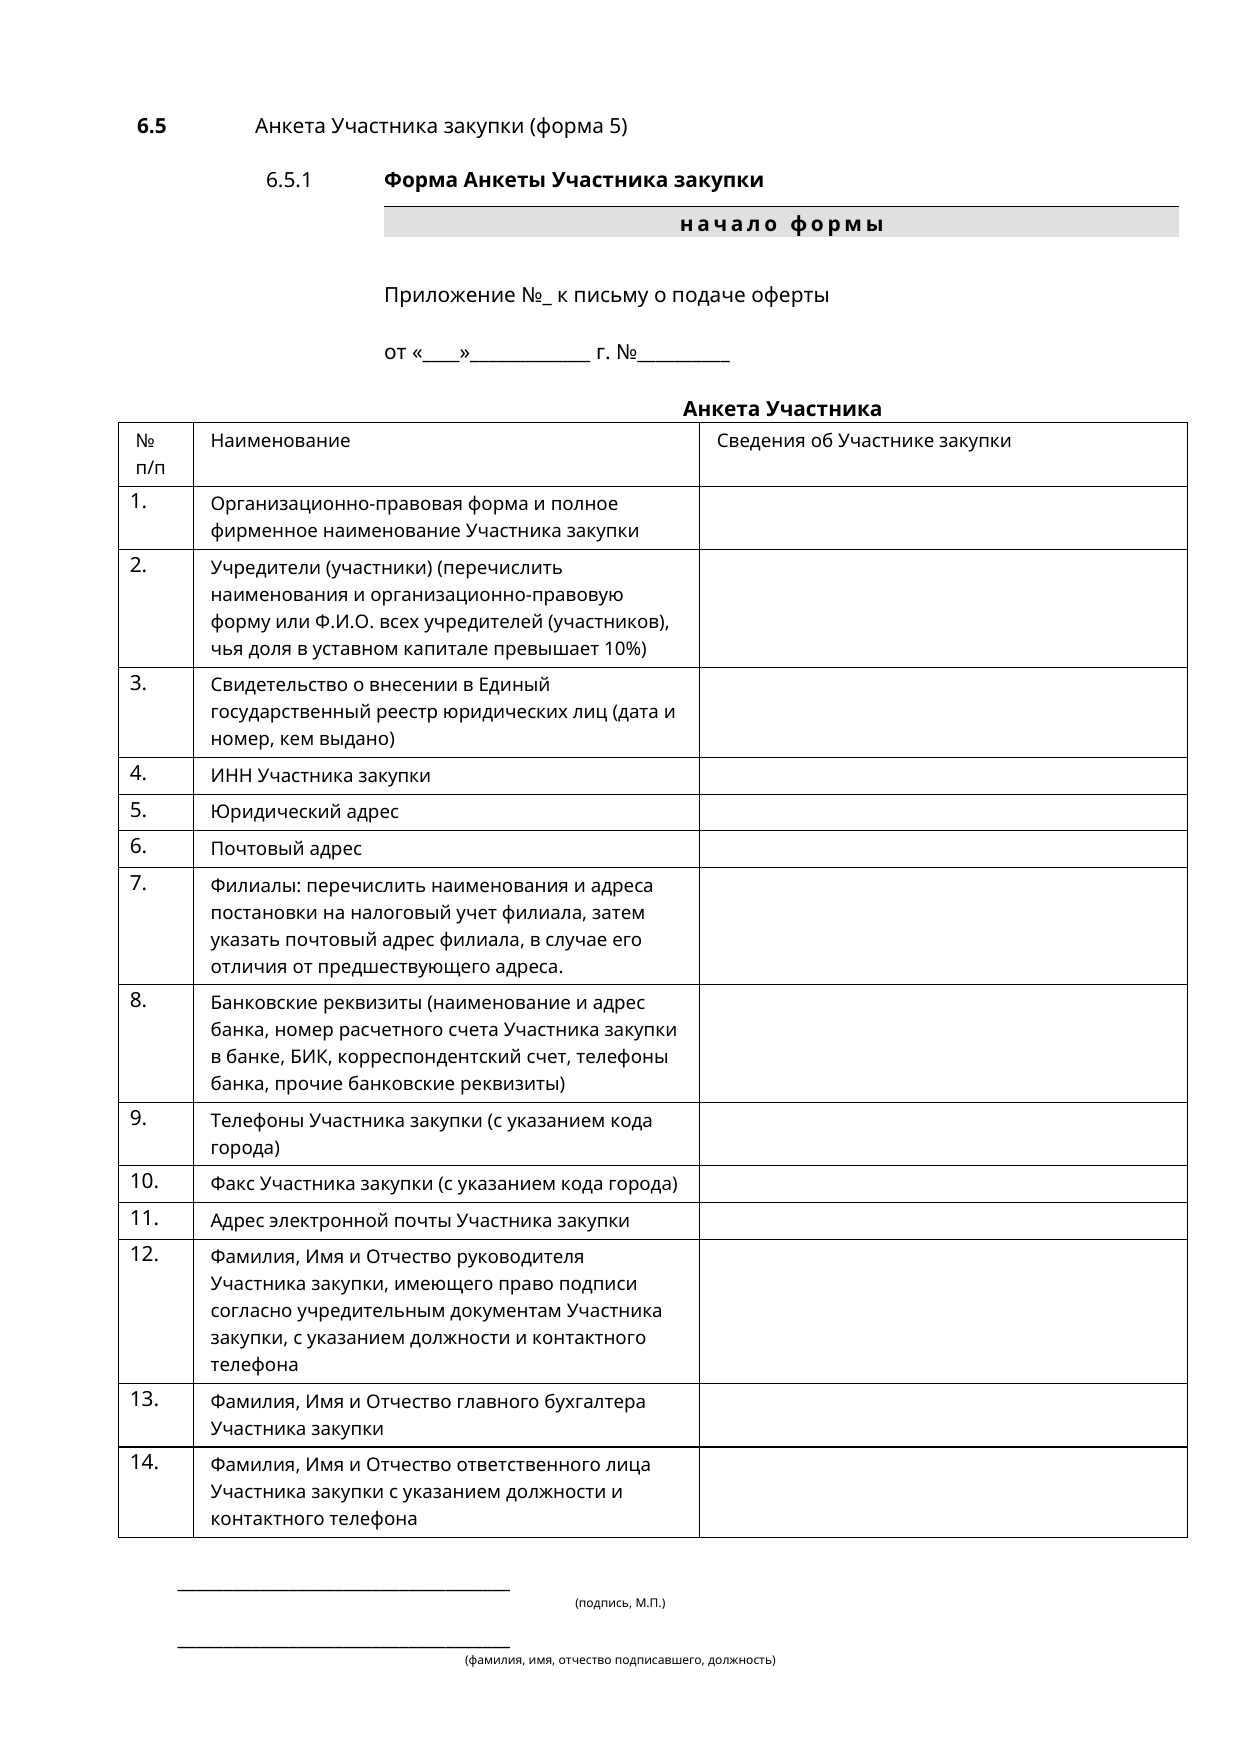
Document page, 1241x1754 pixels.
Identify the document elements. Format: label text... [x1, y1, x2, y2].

table_cell [700, 668, 1187, 757]
text Анкета Участника [384, 394, 1181, 422]
table_cell [119, 487, 193, 549]
table_cell ИНН Участника закупки [194, 758, 699, 794]
table_cell Учредители (участники) (перечислить наименования и организационно-правовую форму или Ф.И.О. всех учредителей (участников), чья доля в уставном капитале превышает 10%) [194, 550, 699, 667]
table_cell [119, 1448, 193, 1537]
table_cell [700, 1240, 1187, 1383]
table_header Сведения об Участнике закупки [700, 423, 1187, 486]
table_cell [700, 1203, 1187, 1238]
table_cell [119, 1166, 193, 1202]
text от «____»_____________ г. №__________ [384, 308, 1181, 365]
table_cell [119, 985, 193, 1102]
table_header № п/п [119, 423, 193, 486]
table_cell [700, 985, 1187, 1102]
table_header Наименование [194, 423, 699, 486]
table_cell Фамилия, Имя и Отчество главного бухгалтера Участника закупки [194, 1384, 699, 1446]
table_cell [119, 758, 193, 794]
table_cell Банковские реквизиты (наименование и адрес банка, номер расчетного счета Участника закупки в банке, БИК, корреспондентский счет, телефоны банка, прочие банковские реквизиты) [194, 985, 699, 1102]
table_cell Организационно-правовая форма и полное фирменное наименование Участника закупки [194, 487, 699, 549]
subtitle Анкета Участника закупки (форма 5) [137, 111, 1181, 140]
table_cell [700, 1166, 1187, 1202]
text (фамилия, имя, отчество подписавшего, должность) [384, 1652, 797, 1680]
list Форма Анкеты Участника закупки [266, 165, 1181, 193]
table_cell [119, 795, 193, 830]
table_cell [119, 1203, 193, 1238]
table_cell Фамилия, Имя и Отчество руководителя Участника закупки, имеющего право подписи согласно учредительным документам Участника закупки, с указанием должности и контактного телефона [194, 1240, 699, 1383]
text ____________________________________ [118, 1566, 1181, 1595]
table_cell [700, 1103, 1187, 1165]
table_cell [119, 550, 193, 667]
table_cell [700, 758, 1187, 794]
table_cell Адрес электронной почты Участника закупки [194, 1203, 699, 1238]
table_cell [119, 1103, 193, 1165]
table_cell [700, 487, 1187, 549]
table_cell Филиалы: перечислить наименования и адреса постановки на налоговый учет филиала, затем указать почтовый адрес филиала, в случае его отличия от предшествующего адреса. [194, 868, 699, 984]
text Приложение №_ к письму о подаче оферты [384, 280, 1181, 308]
table_cell [119, 1384, 193, 1446]
table_cell [700, 795, 1187, 830]
table_cell [700, 1448, 1187, 1537]
table_cell [119, 831, 193, 867]
table_cell Факс Участника закупки (с указанием кода города) [194, 1166, 699, 1202]
table_cell [119, 668, 193, 757]
table_cell Телефоны Участника закупки (с указанием кода города) [194, 1103, 699, 1165]
table_cell [700, 868, 1187, 984]
text ____________________________________ [118, 1623, 1181, 1652]
table_cell Юридический адрес [194, 795, 699, 830]
table_cell Почтовый адрес [194, 831, 699, 867]
table_cell [119, 1240, 193, 1383]
table_cell [700, 550, 1187, 667]
table_cell [700, 831, 1187, 867]
table_cell [700, 1384, 1187, 1446]
table_cell Свидетельство о внесении в Единый государственный реестр юридических лиц (дата и номер, кем выдано) [194, 668, 699, 757]
table_cell [119, 868, 193, 984]
table_cell Фамилия, Имя и Отчество ответственного лица Участника закупки с указанием должности и контактного телефона [194, 1448, 699, 1537]
text (подпись, М.П.) [384, 1595, 797, 1623]
text начало формы [384, 207, 1179, 237]
